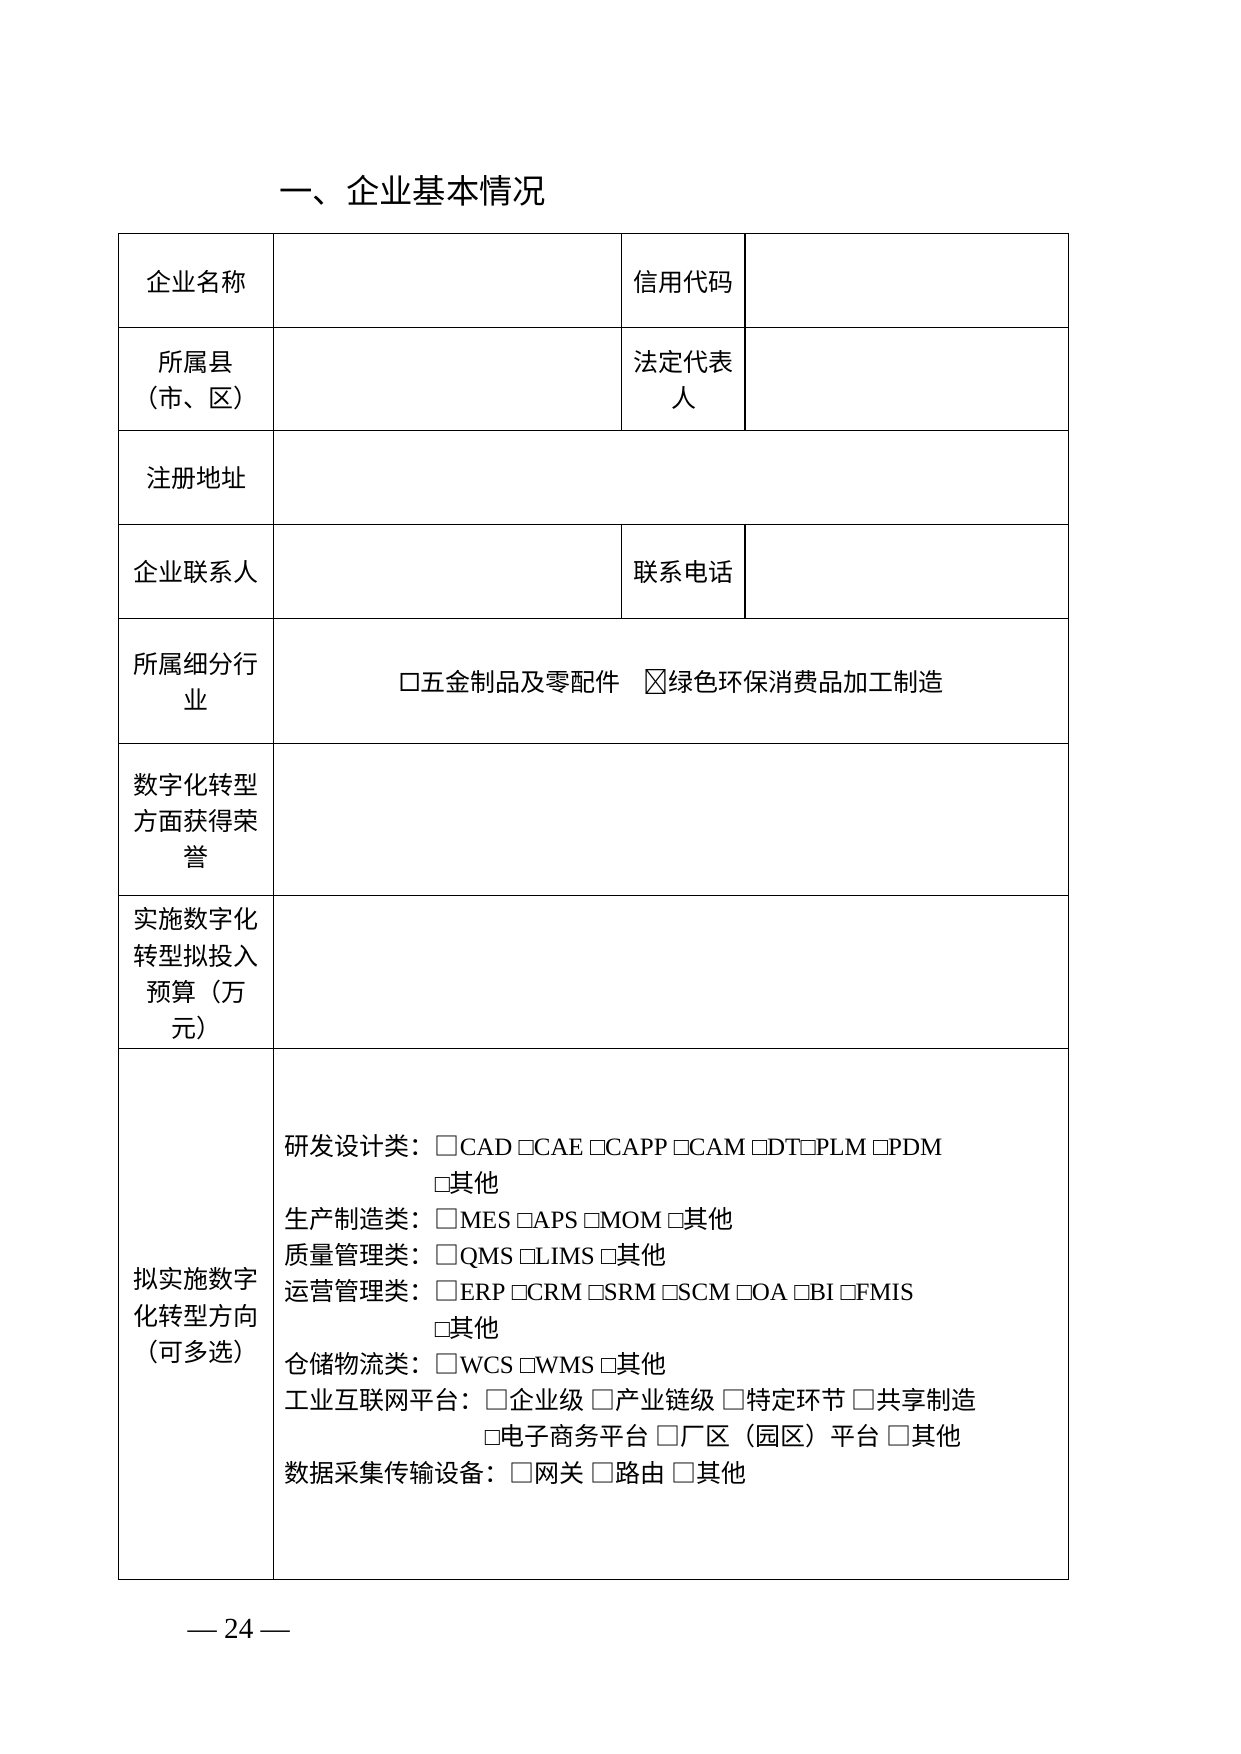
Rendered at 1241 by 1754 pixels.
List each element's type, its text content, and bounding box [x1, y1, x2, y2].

table_cell 五金制品及零配件 绿色环保消费品加工制造 [274, 619, 1068, 743]
table_header [274, 234, 621, 327]
table_cell [274, 328, 621, 429]
table_cell 所属细分行业 [119, 619, 273, 743]
table_cell 实施数字化转型拟投入预算（万元） [119, 896, 273, 1048]
table_cell [746, 328, 1068, 429]
table_cell 法定代表人 [622, 328, 744, 429]
table_cell 数字化转型方面获得荣誉 [119, 744, 273, 895]
table_header 企业名称 [119, 234, 273, 327]
table_cell 拟实施数字化转型方向（可多选） [119, 1049, 273, 1579]
table_cell [274, 431, 1068, 523]
table_cell 所属县（市、区） [119, 328, 273, 429]
table_cell [274, 896, 1068, 1048]
table_cell 企业联系人 [119, 525, 273, 617]
subtitle 一、企业基本情况 [187, 156, 1053, 221]
table_cell 注册地址 [119, 431, 273, 523]
table_cell [274, 744, 1068, 895]
table_cell [746, 525, 1068, 617]
table_cell 联系电话 [622, 525, 744, 617]
table_header [746, 234, 1068, 327]
table_header 信用代码 [622, 234, 744, 327]
table_cell 研发设计类：□CAD □CAE □CAPP □CAM □DT□PLM □PDM □其他 生产制造类：□MES □APS □MOM □其他 质量管理类：□QMS □LIMS □其他 运营管理类：□ERP □CRM □SRM □SCM □OA □BI □FMIS □其他 仓储物流类：□WCS □WMS □其他 工业互联网平台：□企业级 □产业链级 □特定环节 □共享制造 □电子商务平台 □厂区（园区）平台 □其他 数据采集传输设备：□网关 □路由 □其他 [274, 1049, 1068, 1579]
table_cell [274, 525, 621, 617]
